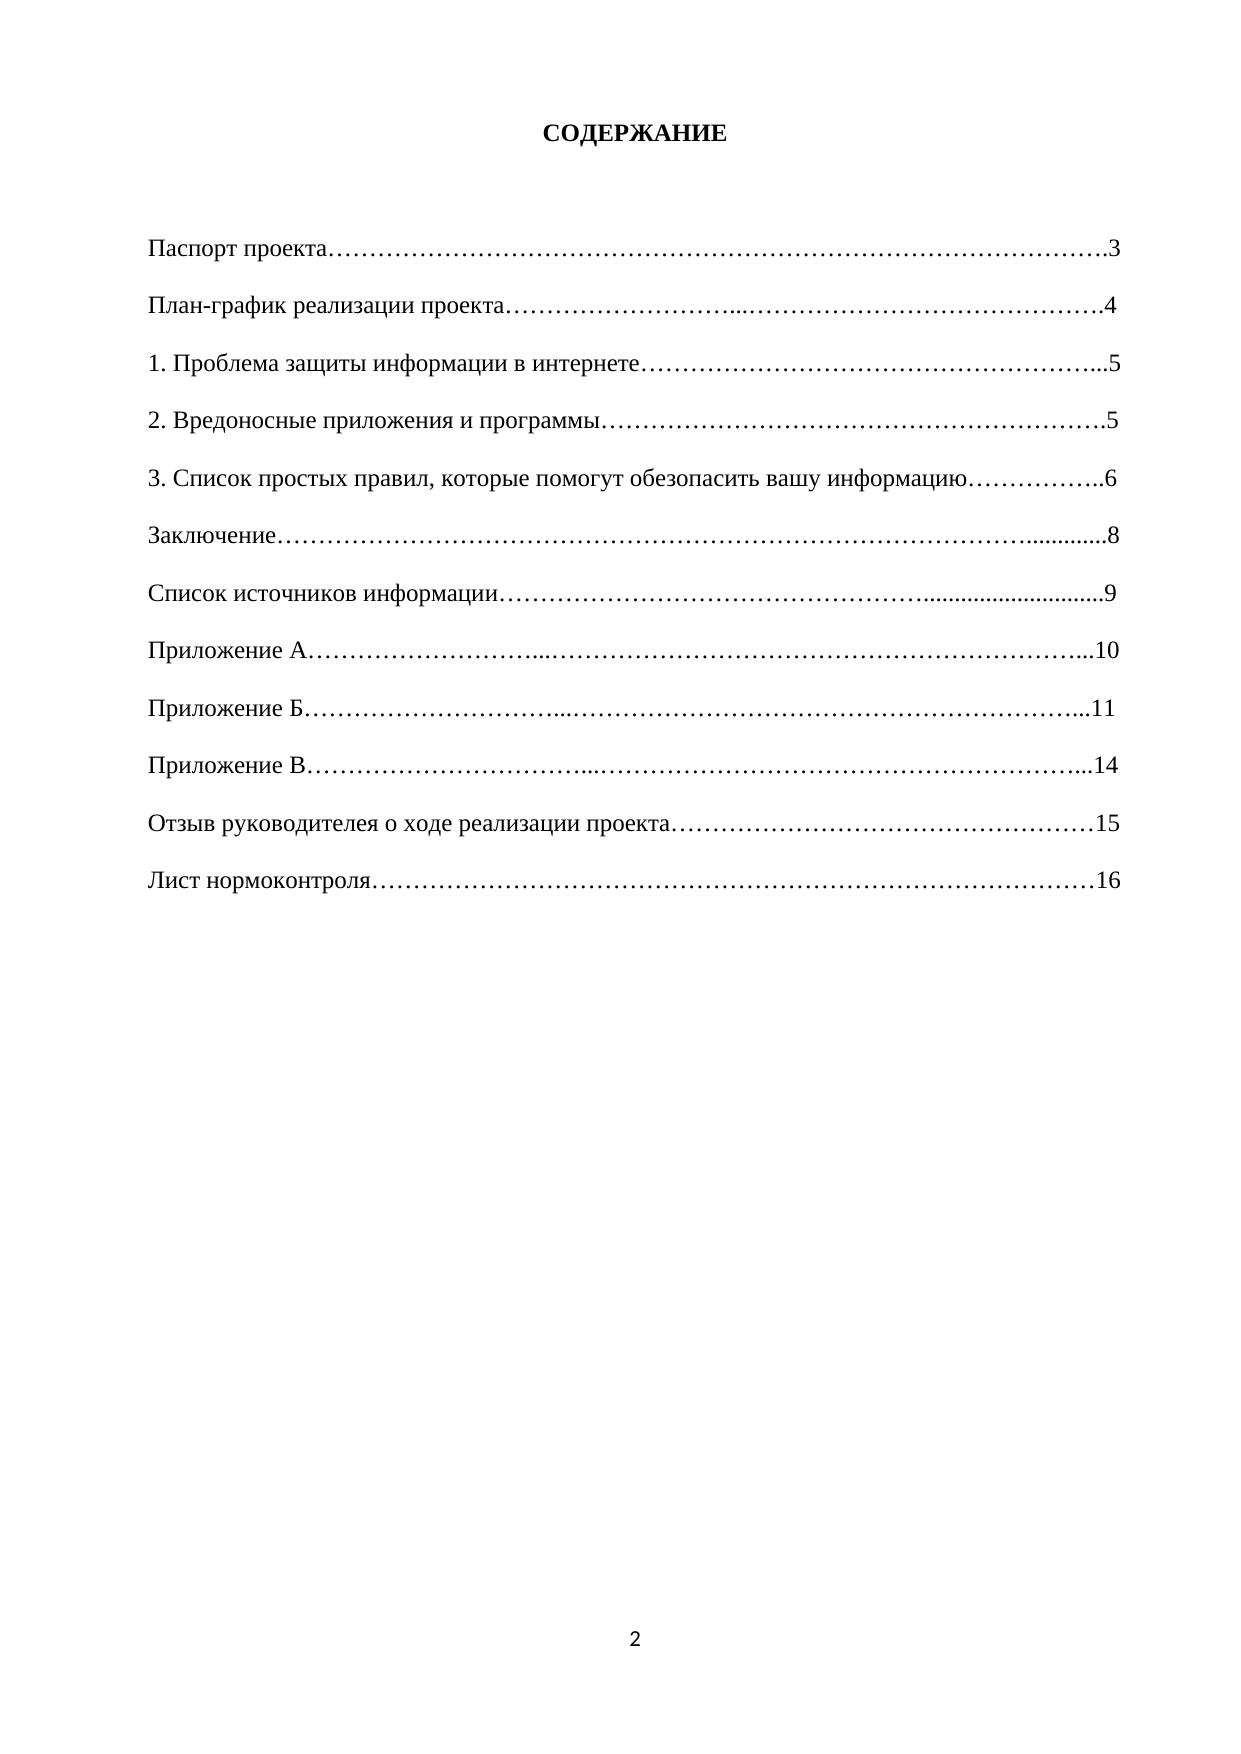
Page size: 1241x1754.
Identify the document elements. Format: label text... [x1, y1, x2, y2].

text СОДЕРЖАНИЕ [148, 118, 1122, 147]
text Лист нормоконтроля……………………………………………………………………………16 [148, 866, 1122, 894]
text 3. Список простых правил, которые помогут обезопасить вашу информацию……………..6 Заключение……………………………………………………………………………….............8 [148, 463, 1122, 549]
text Приложение А………………………...………………………………………………………...10 [148, 636, 1122, 664]
text Приложение Б…………………………...……………………………………………………...11 [148, 693, 1122, 722]
text Приложение В……………………………...…………………………………………………...14 [148, 751, 1122, 779]
text Отзыв руководителея о ходе реализации проекта……………………………………………15 [148, 808, 1122, 837]
text План-график реализации проекта………………………...…………………………………….4 [148, 291, 1122, 319]
text Список источников информации…………………………………………….............................9 [148, 578, 1122, 607]
text 2. Вредоносные приложения и программы…………………………………………………….5 [148, 406, 1122, 434]
text Паспорт проекта………………………………………………………………………………….3 [148, 233, 1122, 262]
text 1. Проблема защиты информации в интернете………………………………………………...5 [148, 348, 1122, 377]
